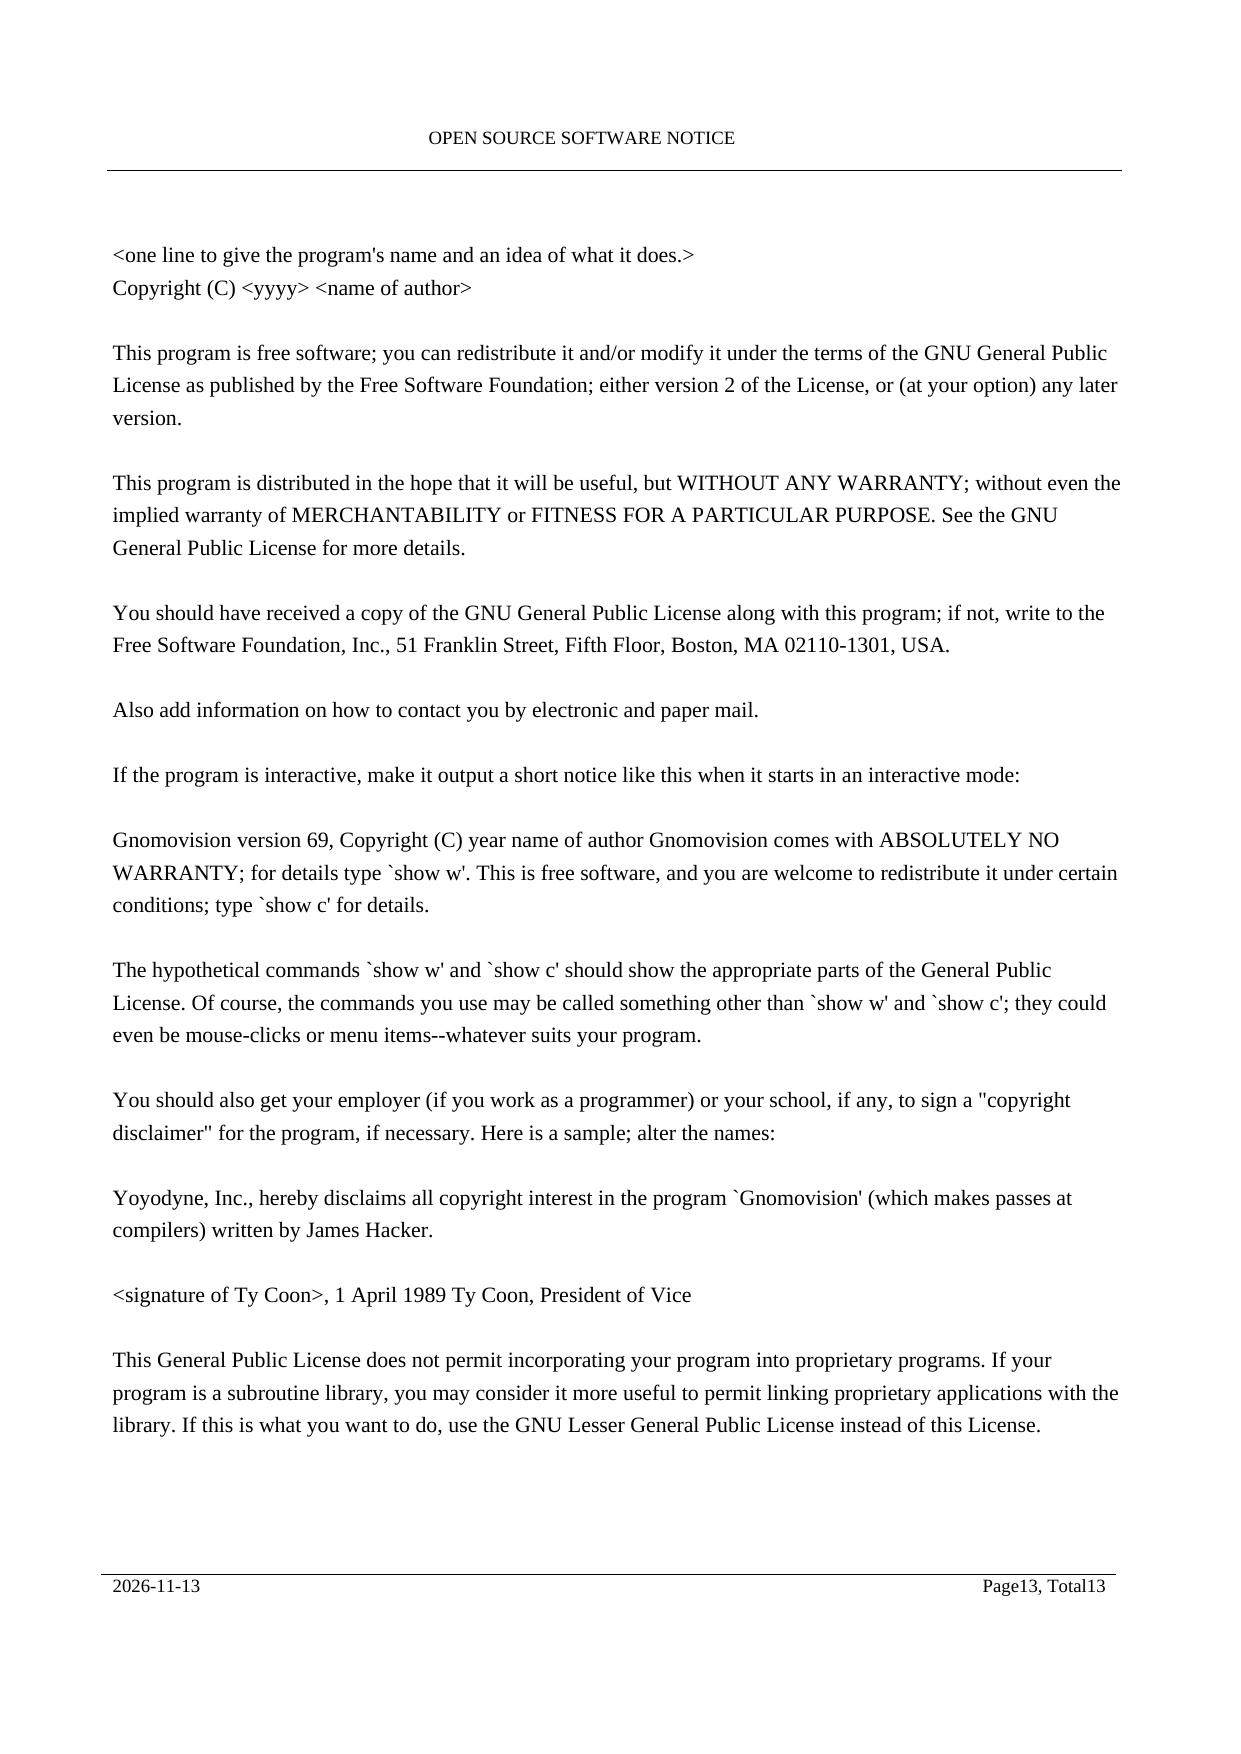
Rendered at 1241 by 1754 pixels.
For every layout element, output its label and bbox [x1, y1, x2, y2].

text [112, 206, 1128, 1441]
